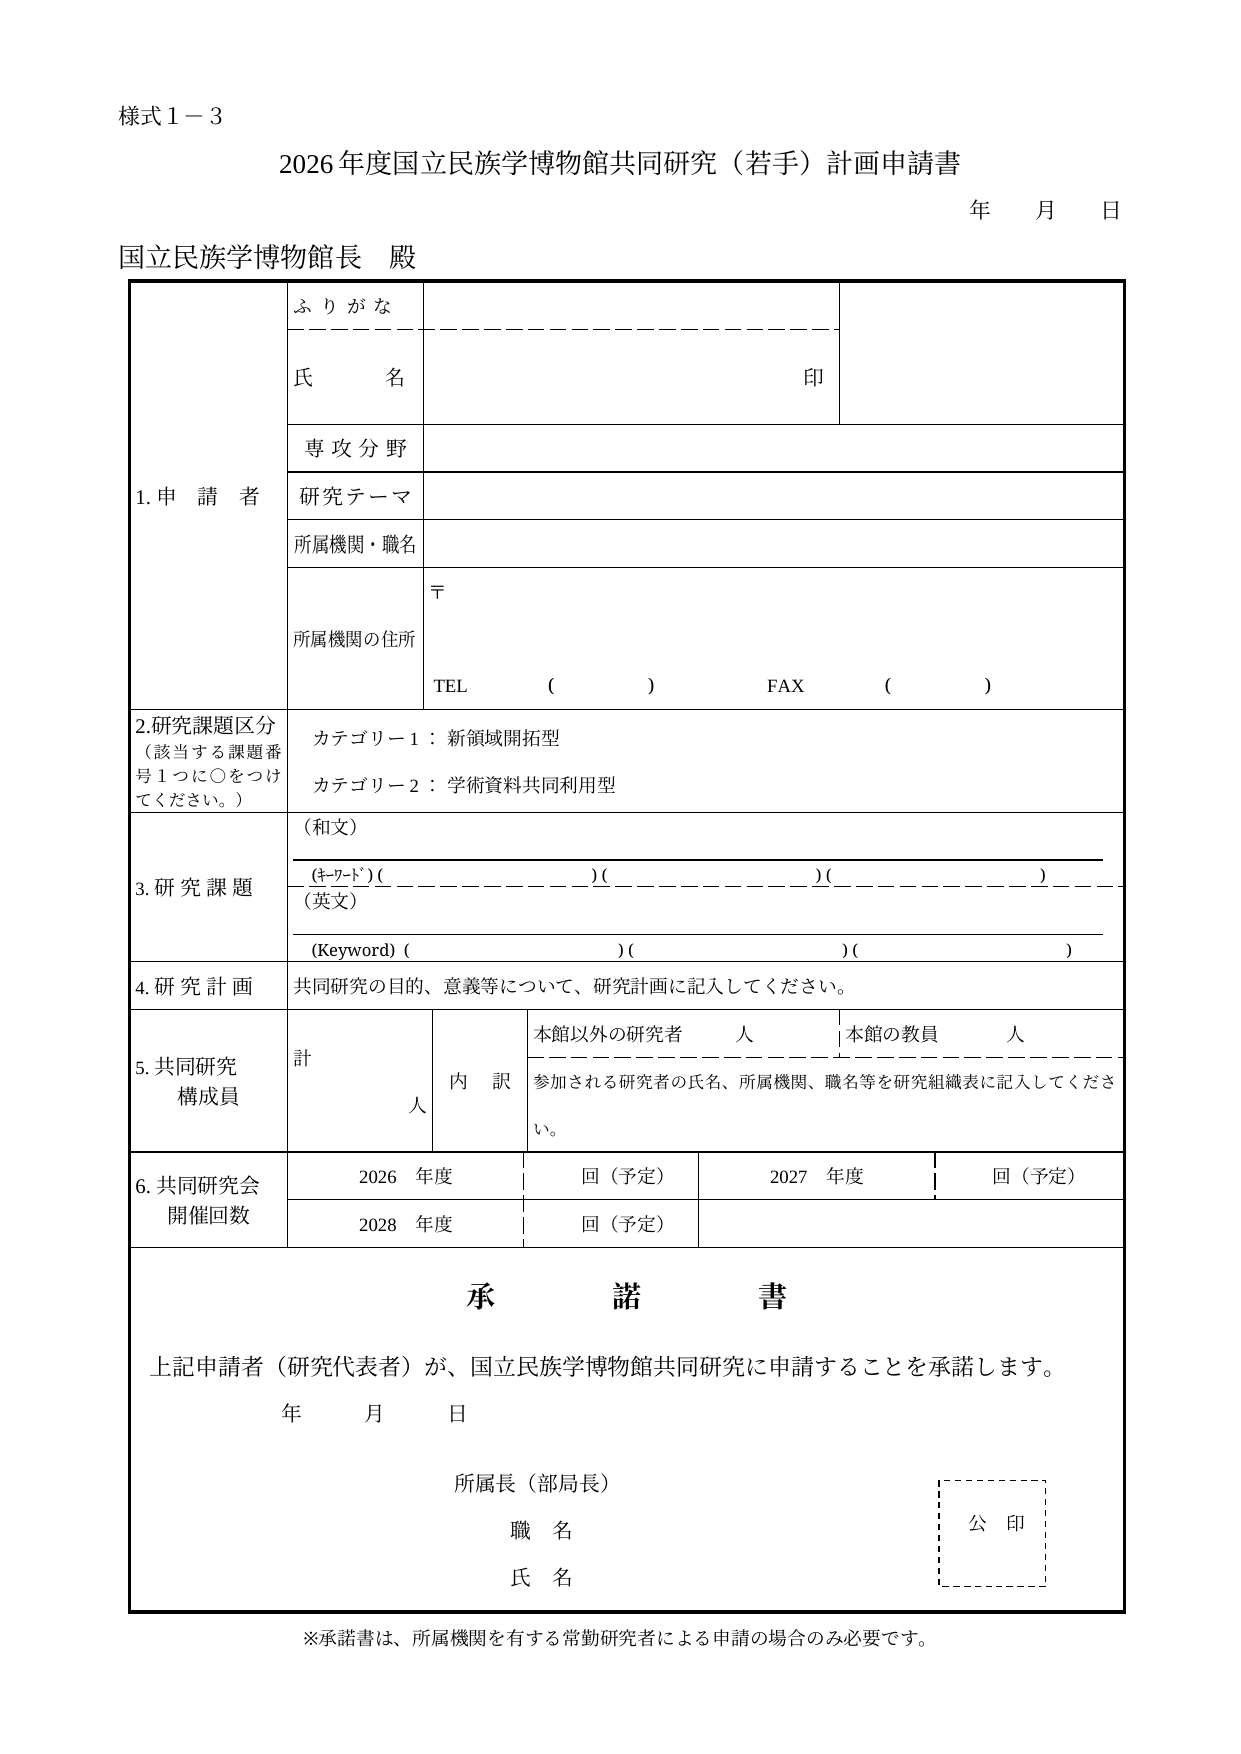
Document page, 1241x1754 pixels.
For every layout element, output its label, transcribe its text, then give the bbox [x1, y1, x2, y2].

table_cell 回（予定） [935, 1153, 1123, 1199]
table_cell カテゴリー1 ： 新領域開拓型 カテゴリー2 ： 学術資料共同利用型 [288, 710, 1123, 812]
table_cell 2.研究課題区分 （該当する課題番号１つに○をつけてください。） [131, 710, 287, 812]
table_cell 2027 年度 [699, 1153, 935, 1199]
table_cell 本館の教員 人 [840, 1010, 1123, 1057]
table_cell 所属機関の住所 [288, 568, 423, 709]
table_cell 承 諾 書 上記申請者（研究代表者）が、国立民族学博物館共同研究に申請することを承諾します。 年 月 日 所属長（部局長） 職 名 氏 名 [131, 1248, 1123, 1610]
table_cell 3. 研 究 課 題 [131, 813, 287, 961]
table_cell （英文） (Keyword) ( ) ( ) ( ) [288, 886, 1123, 961]
table_cell 計 人 [288, 1010, 432, 1151]
table_cell 4. 研 究 計 画 [131, 962, 287, 1009]
table_cell 氏 名 [288, 329, 423, 423]
table_header ふ り が な [288, 283, 423, 329]
text 2026年度国立民族学博物館共同研究（若手）計画申請書 [118, 139, 1122, 186]
table_cell 回（予定） [524, 1153, 698, 1199]
table_cell 2028 年度 [288, 1200, 524, 1247]
table_header [424, 283, 839, 329]
table_cell 回（予定） [524, 1200, 698, 1247]
table_cell [699, 1200, 1123, 1247]
table_cell [424, 473, 1123, 519]
table_cell 本館以外の研究者 人 [528, 1010, 840, 1057]
table_header [840, 283, 1123, 423]
table_cell 2026 年度 [288, 1153, 524, 1199]
table_cell 専攻分野 [288, 425, 423, 471]
table_cell 5. 共同研究 構成員 [131, 1010, 287, 1151]
table_cell 〒 TEL ( ) FAX ( ) [424, 568, 1123, 709]
table_cell 参加される研究者の氏名、所属機関、職名等を研究組織表に記入してください。 [528, 1057, 1123, 1151]
table_cell 印 [424, 329, 839, 423]
text 国立民族学博物館長 殿 [118, 232, 1122, 279]
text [118, 1613, 1122, 1660]
table_cell 共同研究の目的、意義等について、研究計画に記入してください。 [288, 962, 1123, 1009]
table_cell [424, 520, 1123, 567]
table_cell 6. 共同研究会 開催回数 [131, 1153, 287, 1247]
text 年 月 日 [118, 186, 1122, 232]
table_cell 研究テーマ [288, 473, 423, 519]
table_header 1. 申 請 者 [131, 283, 287, 709]
text 様式１－３ [118, 92, 1122, 139]
table_cell （和文） (ｷｰﾜｰﾄﾞ) ( ) ( ) ( ) [288, 813, 1123, 886]
table_cell [424, 425, 1123, 471]
table_cell 所属機関・職名 [288, 520, 423, 567]
table_cell 内 訳 [433, 1010, 527, 1151]
